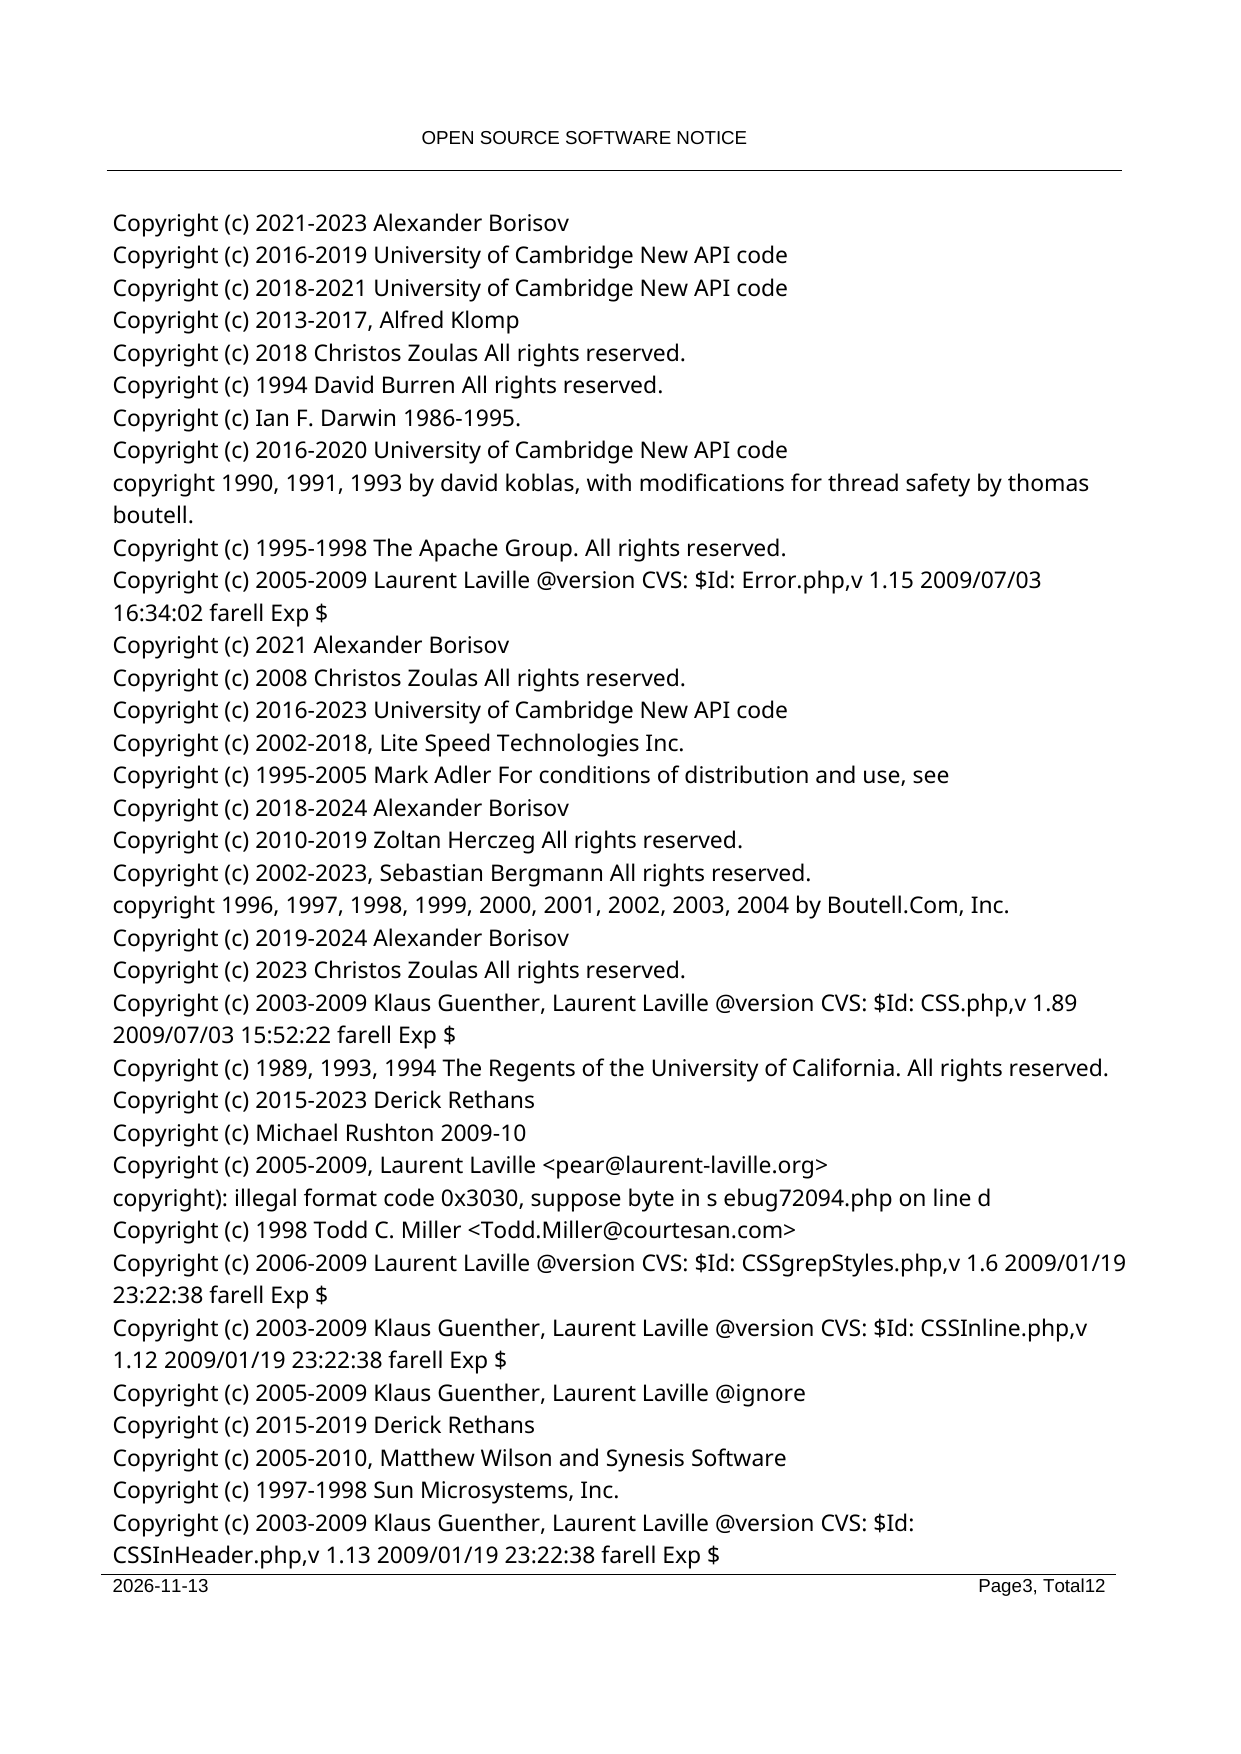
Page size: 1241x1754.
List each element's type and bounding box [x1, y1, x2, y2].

text [112, 206, 1128, 1571]
